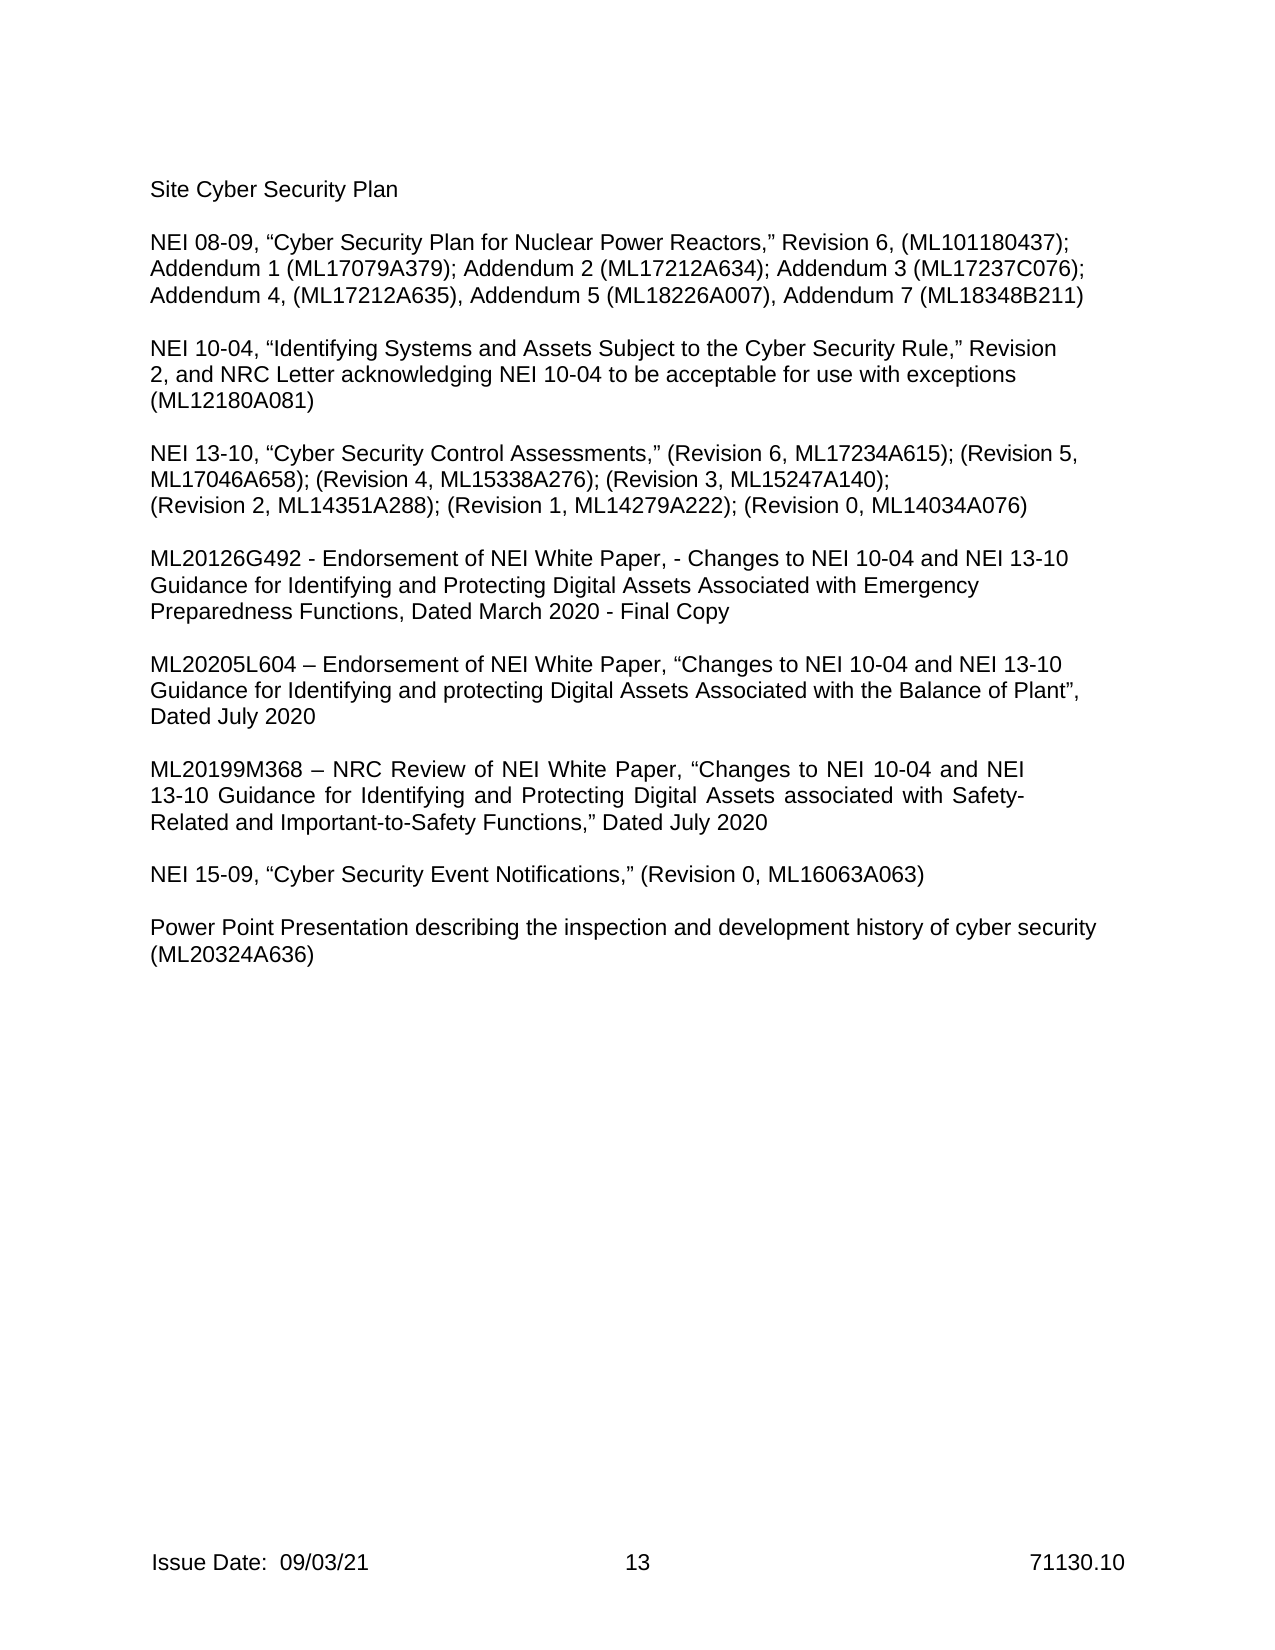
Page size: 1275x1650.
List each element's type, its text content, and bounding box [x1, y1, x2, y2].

text ML20205L604 – Endorsement of NEI White Paper, “Changes to NEI 10-04 and NEI 13-10 Guidance for Identifying and protecting Digital Assets Associated with the Balance of Plant”, Dated July 2020 [150, 651, 1112, 730]
text Site Cyber Security Plan [150, 176, 1125, 203]
text NEI 15-09, “Cyber Security Event Notifications,” (Revision 0, ML16063A063) [150, 861, 1125, 888]
text (Revision 2, ML14351A288); (Revision 1, ML14279A222); (Revision 0, ML14034A076) [150, 493, 1125, 519]
text ML20199M368 – NRC Review of NEI White Paper, “Changes to NEI 10-04 and NEI 13-10 Guidance for Identifying and Protecting Digital Assets associated with Safety-Related and Important-to-Safety Functions,” Dated July 2020 [150, 756, 1026, 835]
text NEI 08-09, “Cyber Security Plan for Nuclear Power Reactors,” Revision 6, (ML101180437); Addendum 1 (ML17079A379); Addendum 2 (ML17212A634); Addendum 3 (ML17237C076); [150, 229, 1111, 282]
text Power Point Presentation describing the inspection and development history of cyber security (ML20324A636) [150, 914, 1125, 967]
text ML20126G492 - Endorsement of NEI White Paper, - Changes to NEI 10-04 and NEI 13-10 Guidance for Identifying and Protecting Digital Assets Associated with Emergency Preparedness Functions, Dated March 2020 - Final Copy [150, 545, 1091, 624]
text NEI 10-04, “Identifying Systems and Assets Subject to the Cyber Security Rule,” Revision 2, and NRC Letter acknowledging NEI 10-04 to be acceptable for use with exceptions (ML12180A081) [150, 334, 1072, 413]
text NEI 13-10, “Cyber Security Control Assessments,” (Revision 6, ML17234A615); (Revision 5, ML17046A658); (Revision 4, ML15338A276); (Revision 3, ML15247A140); [150, 440, 1125, 493]
text Addendum 4, (ML17212A635), Addendum 5 (ML18226A007), Addendum 7 (ML18348B211) [150, 282, 1125, 308]
